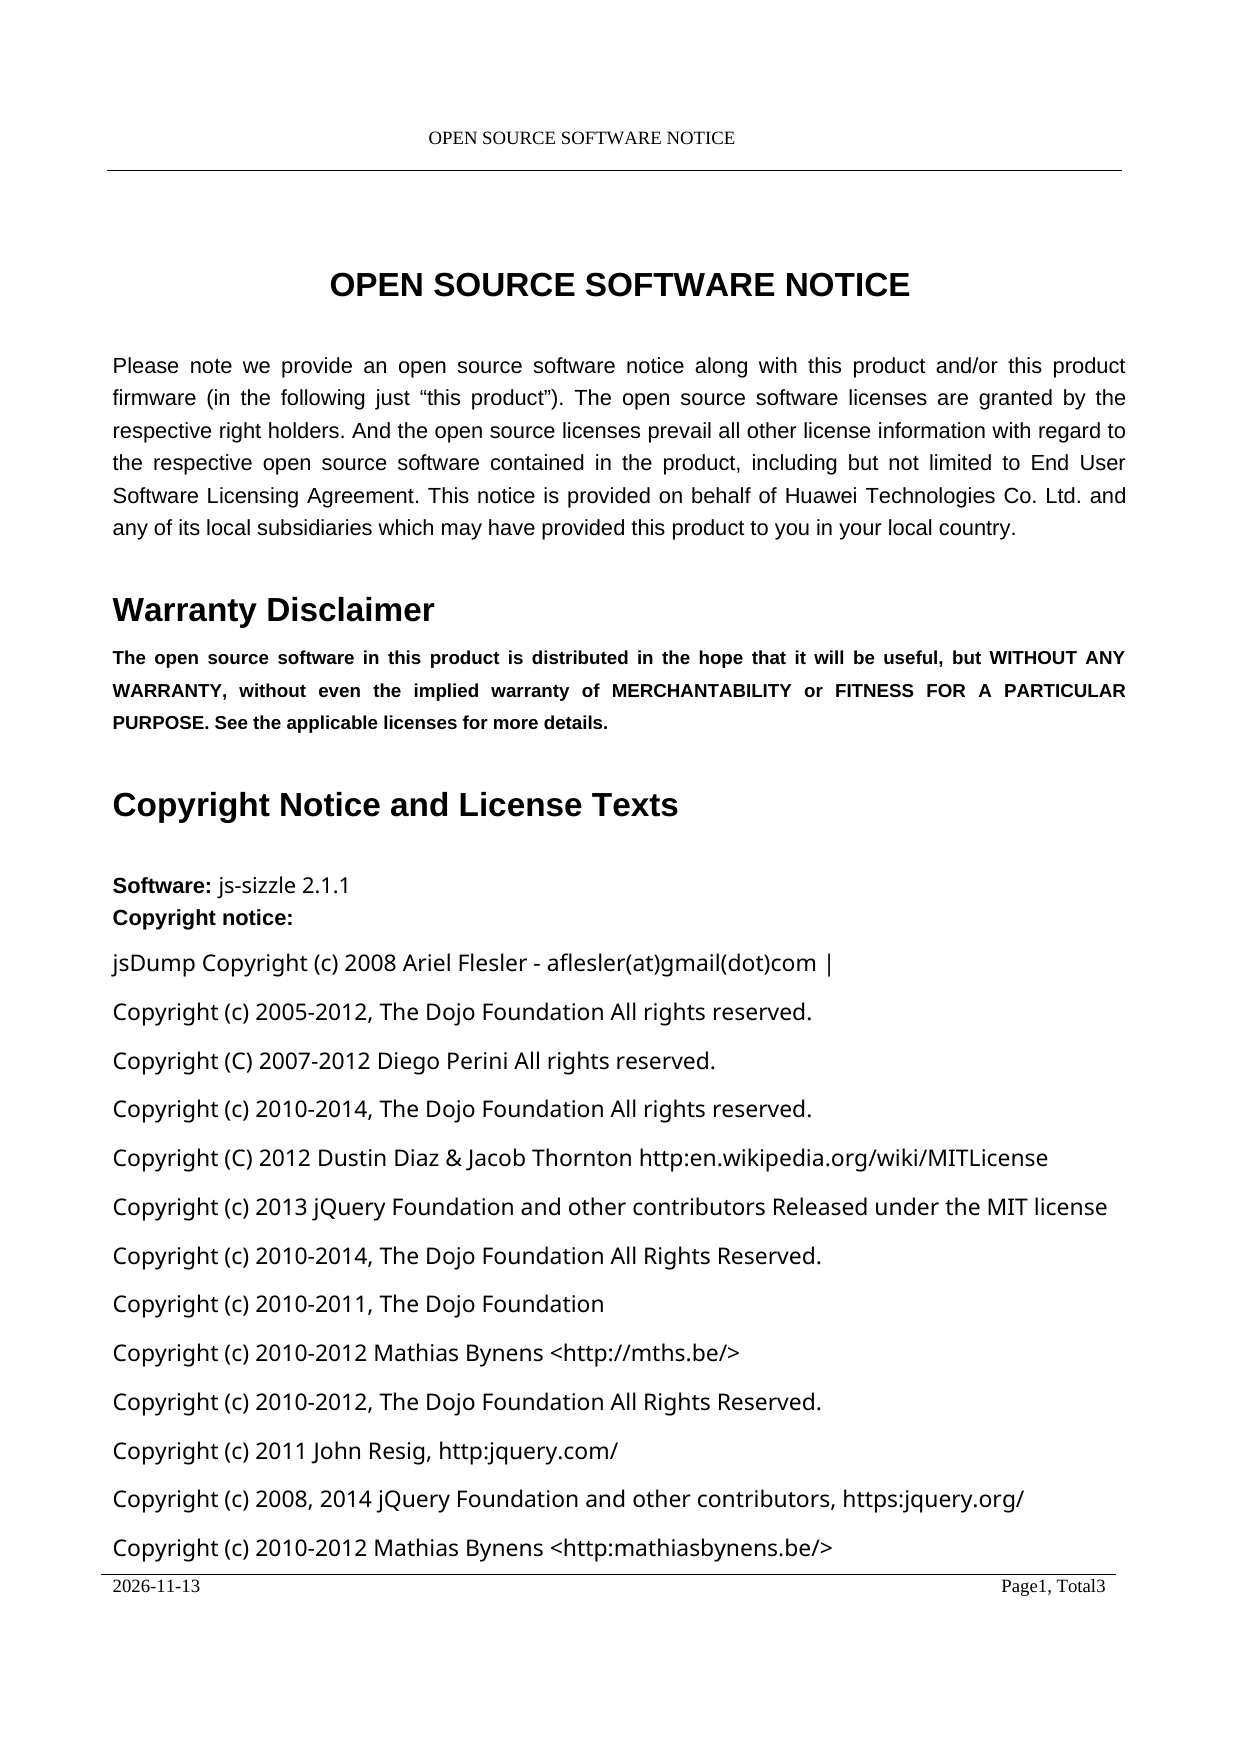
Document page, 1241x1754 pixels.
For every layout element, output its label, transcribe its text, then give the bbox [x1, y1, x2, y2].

text OPEN SOURCE SOFTWARE NOTICE [112, 251, 1128, 316]
text The open source software in this product is distributed in the hope that it will be useful, but WITHOUT ANY WARRANTY, without even the implied warranty of MERCHANTABILITY or FITNESS FOR A PARTICULAR PURPOSE. See the applicable licenses for more details. [112, 641, 1128, 739]
text Warranty Disclaimer [112, 576, 1128, 641]
text Copyright Notice and License Texts [112, 771, 1128, 836]
text Please note we provide an open source software notice along with this product and/or this product firmware (in the following just “this product”). The open source software licenses are granted by the respective right holders. And the open source licenses prevail all other license information with regard to the respective open source software contained in the product, including but not limited to End User Software Licensing Agreement. This notice is provided on behalf of Huawei Technologies Co. Ltd. and any of its local subsidiaries which may have provided this product to you in your local country. [112, 349, 1128, 544]
text Software: js-sizzle 2.1.1 [112, 869, 1128, 901]
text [112, 947, 1128, 1564]
text Copyright notice: [112, 901, 1128, 934]
